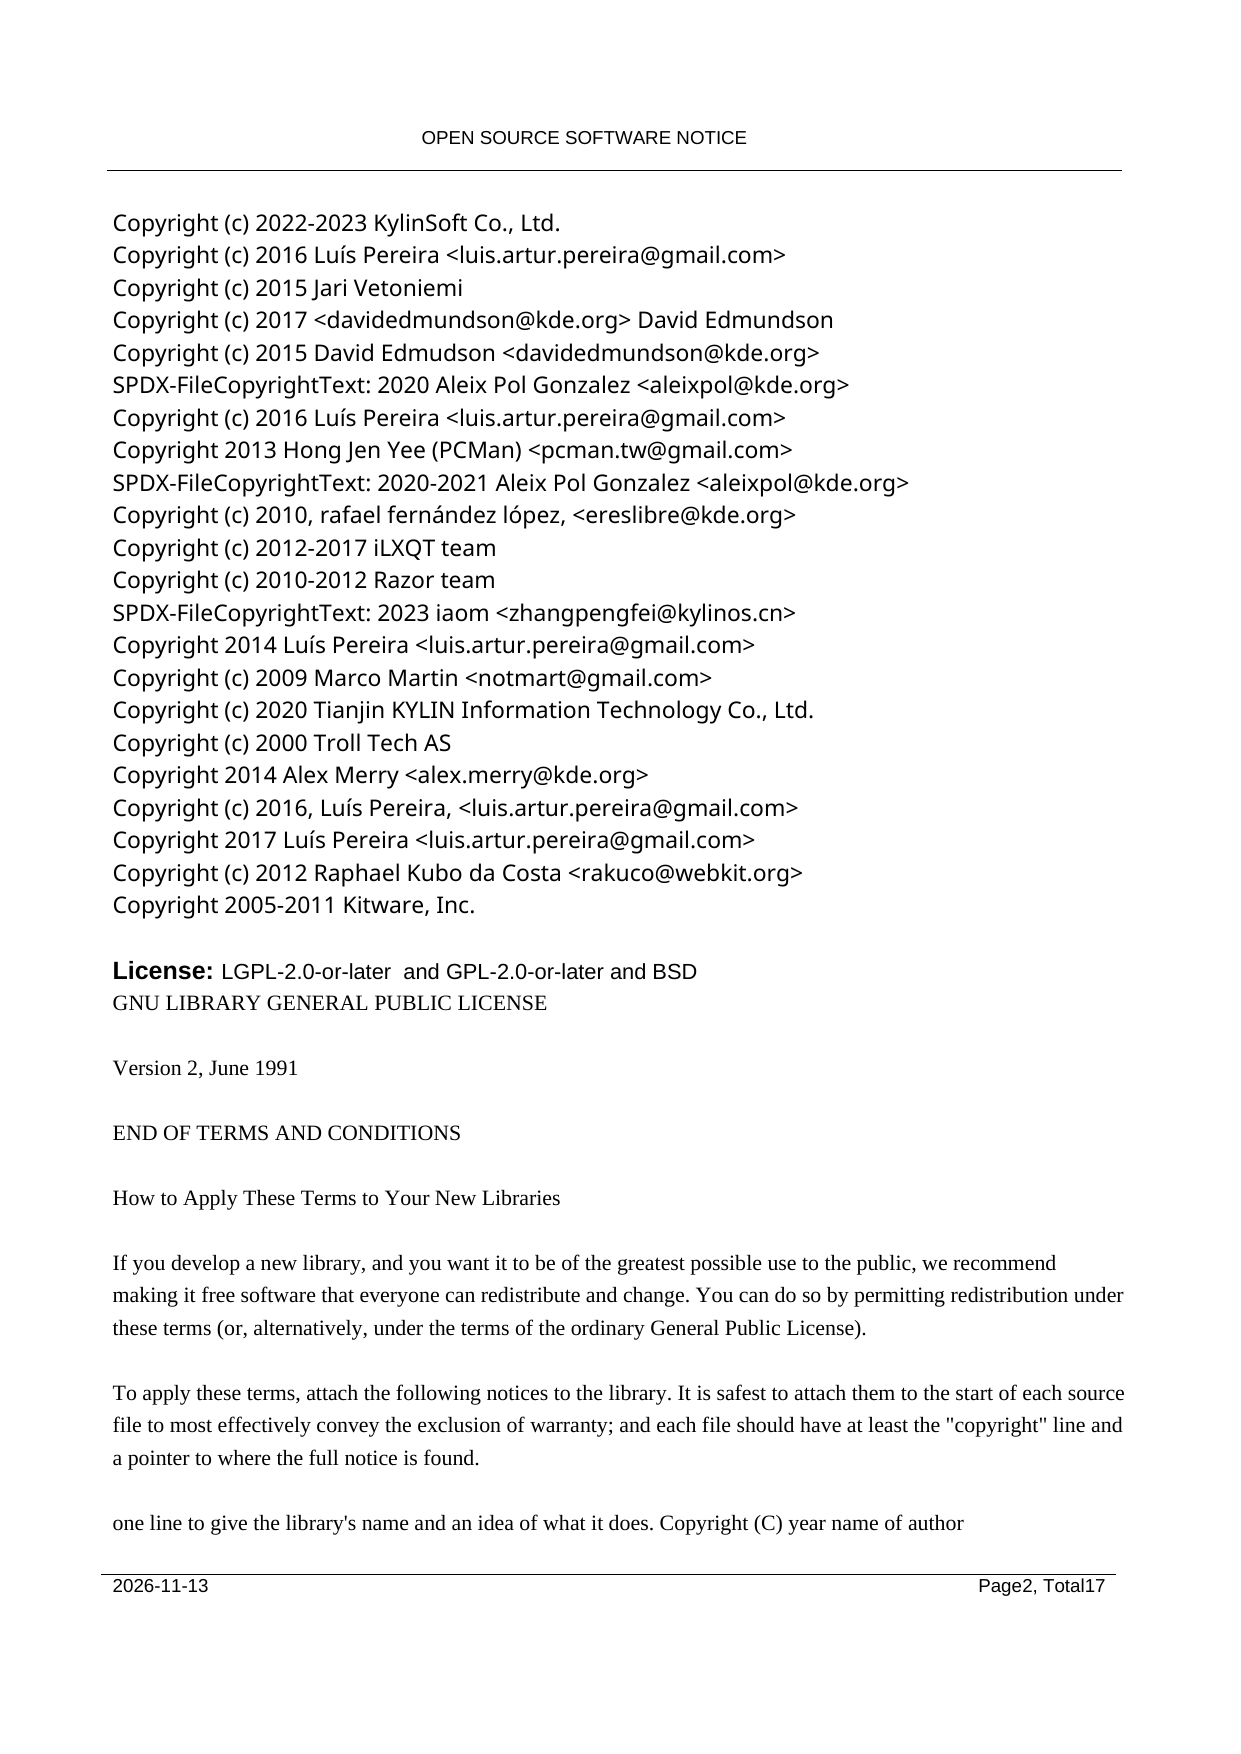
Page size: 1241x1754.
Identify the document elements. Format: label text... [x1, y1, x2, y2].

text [112, 206, 1128, 954]
text License: LGPL-2.0-or-later and GPL-2.0-or-later and BSD [112, 954, 1128, 986]
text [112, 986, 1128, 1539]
